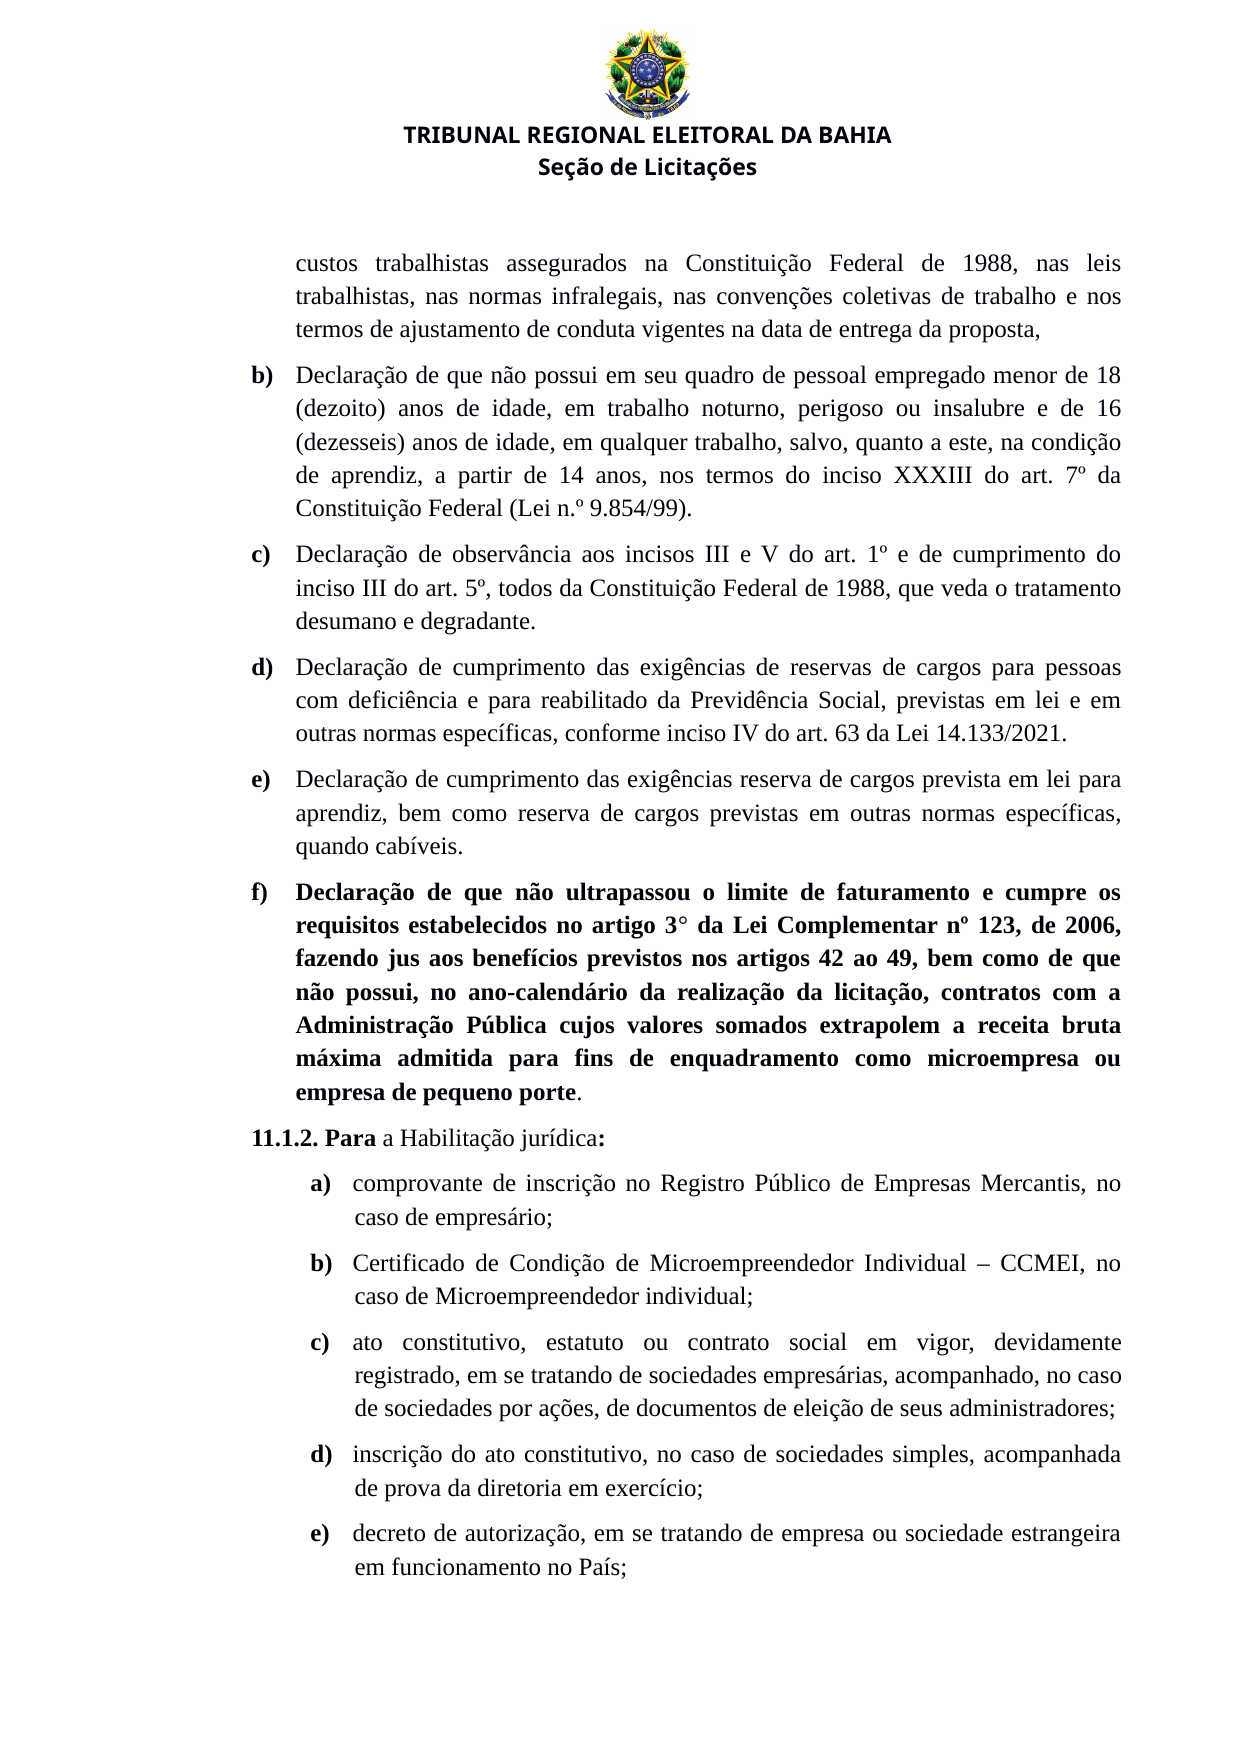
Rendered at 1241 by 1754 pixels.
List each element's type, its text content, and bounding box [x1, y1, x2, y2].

text c) Declaração de observância aos incisos III e V do art. 1º e de cumprimento do inciso III do art. 5º, todos da Constituição Federal de 1988, que veda o tratamento desumano e degradante. [251, 536, 1122, 636]
list comprovante de inscrição no Registro Público de Empresas Mercantis, no caso de empresário; [310, 1165, 1122, 1232]
text d) Declaração de cumprimento das exigências de reservas de cargos para pessoas com deficiência e para reabilitado da Previdência Social, previstas em lei e em outras normas específicas, conforme inciso IV do art. 63 da Lei 14.133/2021. [251, 648, 1122, 748]
text b) Declaração de que não possui em seu quadro de pessoal empregado menor de 18 (dezoito) anos de idade, em trabalho noturno, perigoso ou insalubre e de 16 (dezesseis) anos de idade, em qualquer trabalho, salvo, quanto a este, na condição de aprendiz, a partir de 14 anos, nos termos do inciso XXXIII do art. 7º da Constituição Federal (Lei n.º 9.854/99). [251, 357, 1122, 523]
text 11.1.2. Para a Habilitação jurídica: [177, 1119, 1122, 1153]
list decreto de autorização, em se tratando de empresa ou sociedade estrangeira em funcionamento no País; [310, 1515, 1122, 1582]
text e) Declaração de cumprimento das exigências reserva de cargos prevista em lei para aprendiz, bem como reserva de cargos previstas em outras normas específicas, quando cabíveis. [251, 761, 1122, 861]
list ato constitutivo, estatuto ou contrato social em vigor, devidamente registrado, em se tratando de sociedades empresárias, acompanhado, no caso de sociedades por ações, de documentos de eleição de seus administradores; [310, 1323, 1122, 1423]
list Certificado de Condição de Microempreendedor Individual – CCMEI, no caso de Microempreendedor individual; [310, 1244, 1122, 1311]
text f) Declaração de que não ultrapassou o limite de faturamento e cumpre os requisitos estabelecidos no artigo 3° da Lei Complementar nº 123, de 2006, fazendo jus aos benefícios previstos nos artigos 42 ao 49, bem como de que não possui, no ano-calendário da realização da licitação, contratos com a Administração Pública cujos valores somados extrapolem a receita bruta máxima admitida para fins de enquadramento como microempresa ou empresa de pequeno porte. [251, 873, 1122, 1107]
list inscrição do ato constitutivo, no caso de sociedades simples, acompanhada de prova da diretoria em exercício; [310, 1436, 1122, 1503]
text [251, 244, 1122, 344]
